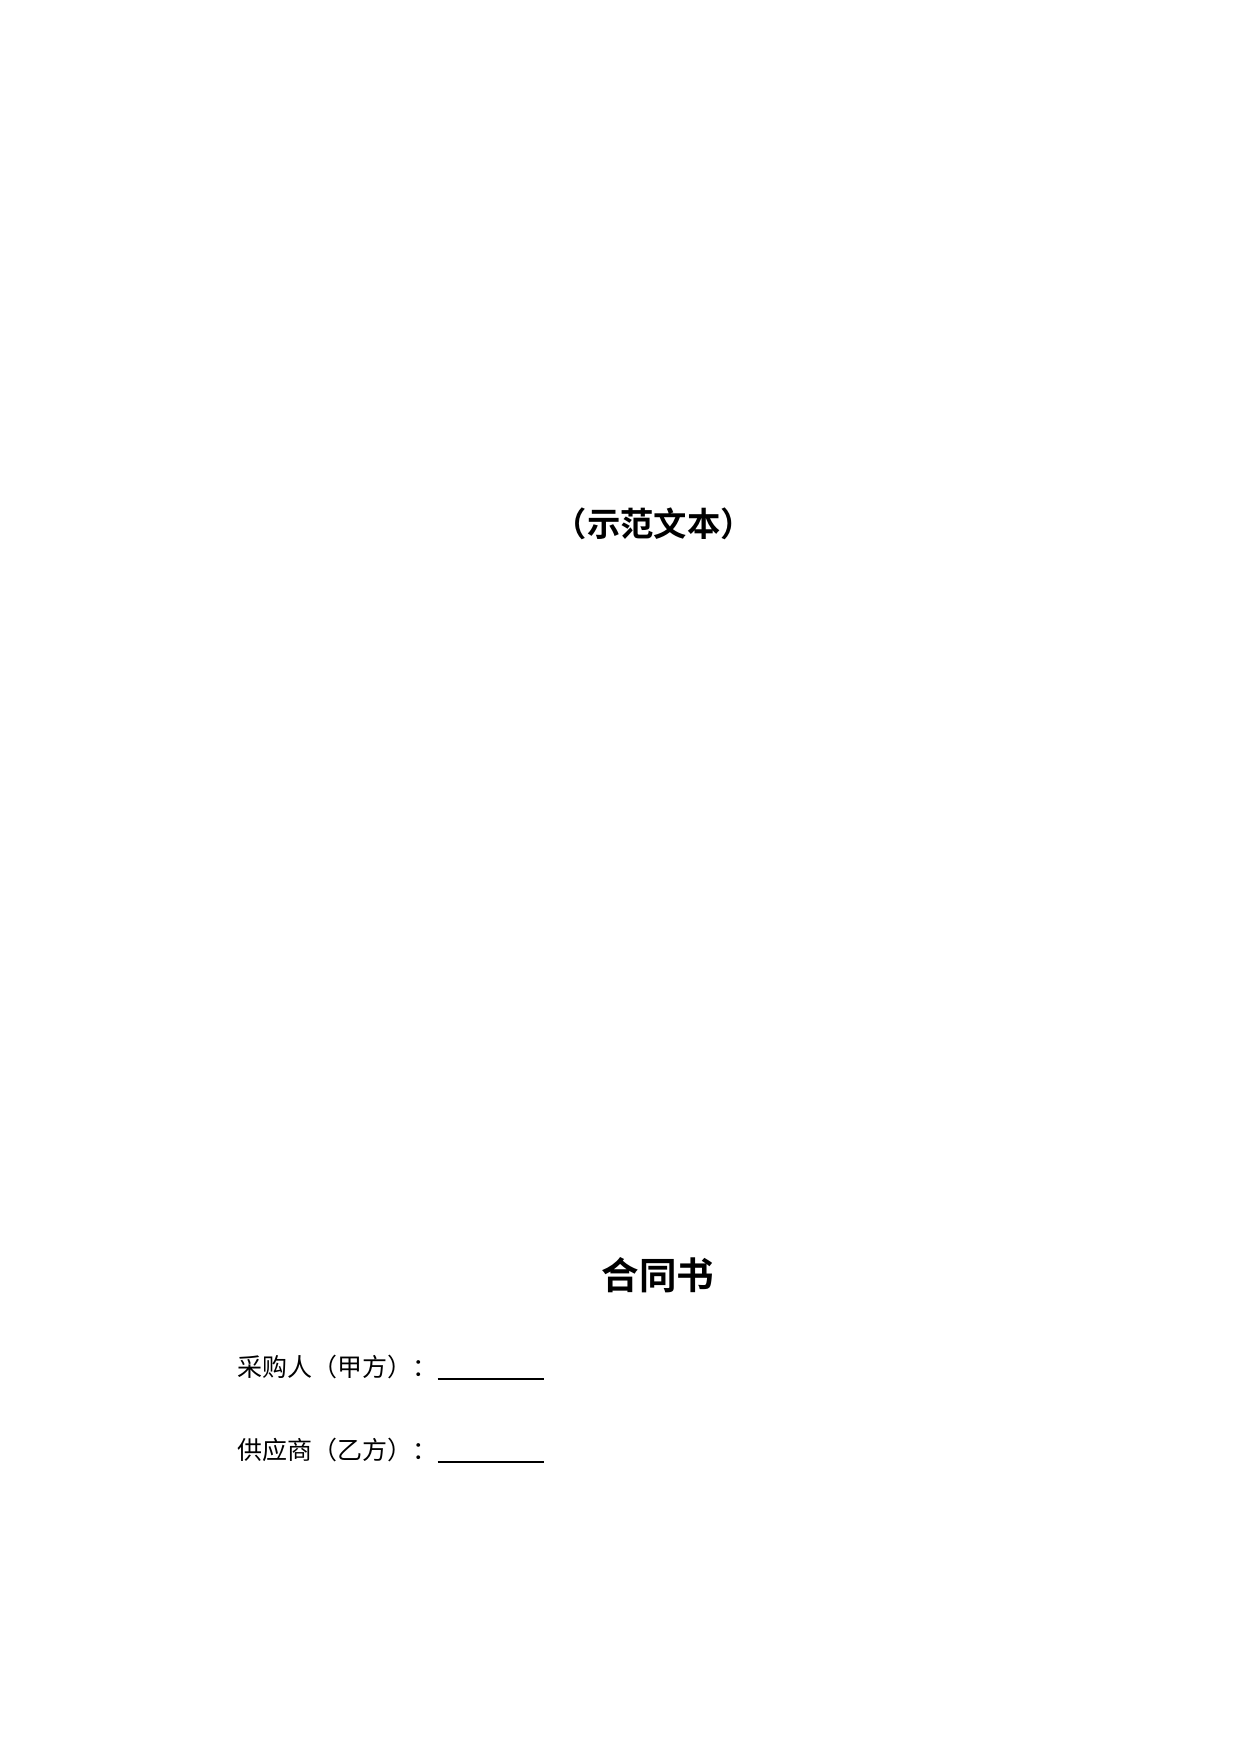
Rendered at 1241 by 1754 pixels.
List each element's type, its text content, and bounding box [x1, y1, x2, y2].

text 供应商（乙方）： [187, 1416, 1053, 1481]
text 采购人（甲方）： [187, 1333, 1053, 1398]
list 合同书 [187, 1241, 1053, 1306]
text （示范文本） [187, 490, 1053, 555]
